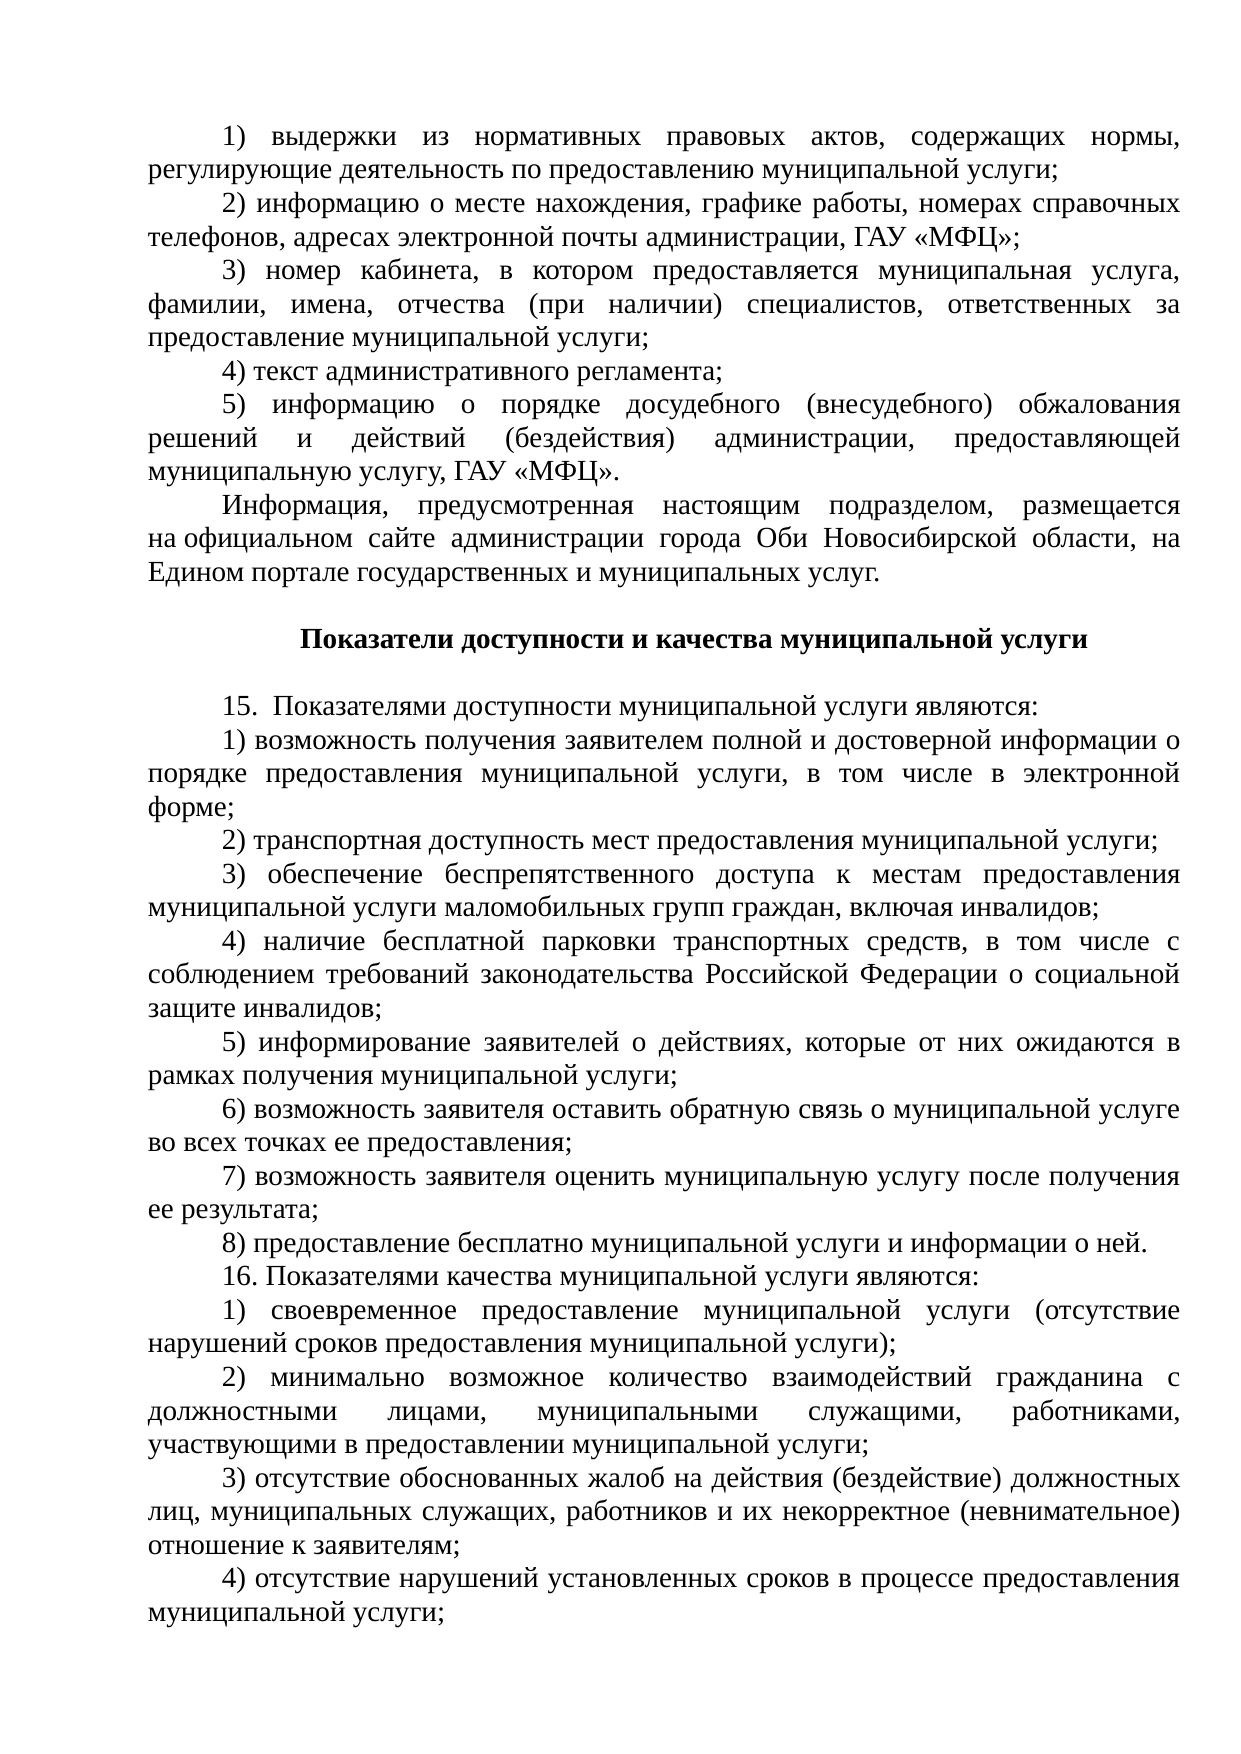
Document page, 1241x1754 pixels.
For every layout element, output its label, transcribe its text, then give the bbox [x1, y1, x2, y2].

text 1) своевременное предоставление муниципальной услуги (отсутствие нарушений сроков предоставления муниципальной услуги); [148, 1292, 1181, 1359]
text 2) информацию о месте нахождения, графике работы, номерах справочных телефонов, адресах электронной почты администрации, ГАУ «МФЦ»; [148, 185, 1181, 252]
text 16. Показателями качества муниципальной услуги являются: [148, 1258, 1181, 1292]
text 3) отсутствие обоснованных жалоб на действия (бездействие) должностных лиц, муниципальных служащих, работников и их некорректное (невнимательное) отношение к заявителям; [148, 1460, 1181, 1560]
text 5) информирование заявителей о действиях, которые от них ожидаются в рамках получения муниципальной услуги; [148, 1024, 1181, 1091]
text 2) минимально возможное количество взаимодействий гражданина с должностными лицами, муниципальными служащими, работниками, участвующими в предоставлении муниципальной услуги; [148, 1359, 1181, 1460]
text 1) выдержки из нормативных правовых актов, содержащих нормы, регулирующие деятельность по предоставлению муниципальной услуги; [148, 118, 1181, 185]
text 1) возможность получения заявителем полной и достоверной информации о порядке предоставления муниципальной услуги, в том числе в электронной форме; [148, 722, 1181, 822]
text 15. Показателями доступности муниципальной услуги являются: [148, 688, 1181, 722]
text Информация, предусмотренная настоящим подразделом, размещается на официальном сайте администрации города Оби Новосибирской области, на Едином портале государственных и муниципальных услуг. [148, 487, 1181, 588]
text 4) наличие бесплатной парковки транспортных средств, в том числе с соблюдением требований законодательства Российской Федерации о социальной защите инвалидов; [148, 923, 1181, 1024]
text 4) отсутствие нарушений установленных сроков в процессе предоставления муниципальной услуги; [148, 1560, 1181, 1627]
text 5) информацию о порядке досудебного (внесудебного) обжалования решений и действий (бездействия) администрации, предоставляющей муниципальную услугу, ГАУ «МФЦ». [148, 386, 1181, 487]
text 3) обеспечение беспрепятственного доступа к местам предоставления муниципальной услуги маломобильных групп граждан, включая инвалидов; [148, 856, 1181, 923]
text Показатели доступности и качества муниципальной услуги [148, 621, 1181, 655]
text 7) возможность заявителя оценить муниципальную услугу после получения ее результата; [148, 1158, 1181, 1225]
text 2) транспортная доступность мест предоставления муниципальной услуги; [148, 822, 1181, 856]
text 3) номер кабинета, в котором предоставляется муниципальная услуга, фамилии, имена, отчества (при наличии) специалистов, ответственных за предоставление муниципальной услуги; [148, 252, 1181, 353]
text 4) текст административного регламента; [148, 353, 1181, 386]
text 6) возможность заявителя оставить обратную связь о муниципальной услуге во всех точках ее предоставления; [148, 1091, 1181, 1158]
text 8) предоставление бесплатно муниципальной услуги и информации о ней. [148, 1225, 1181, 1258]
